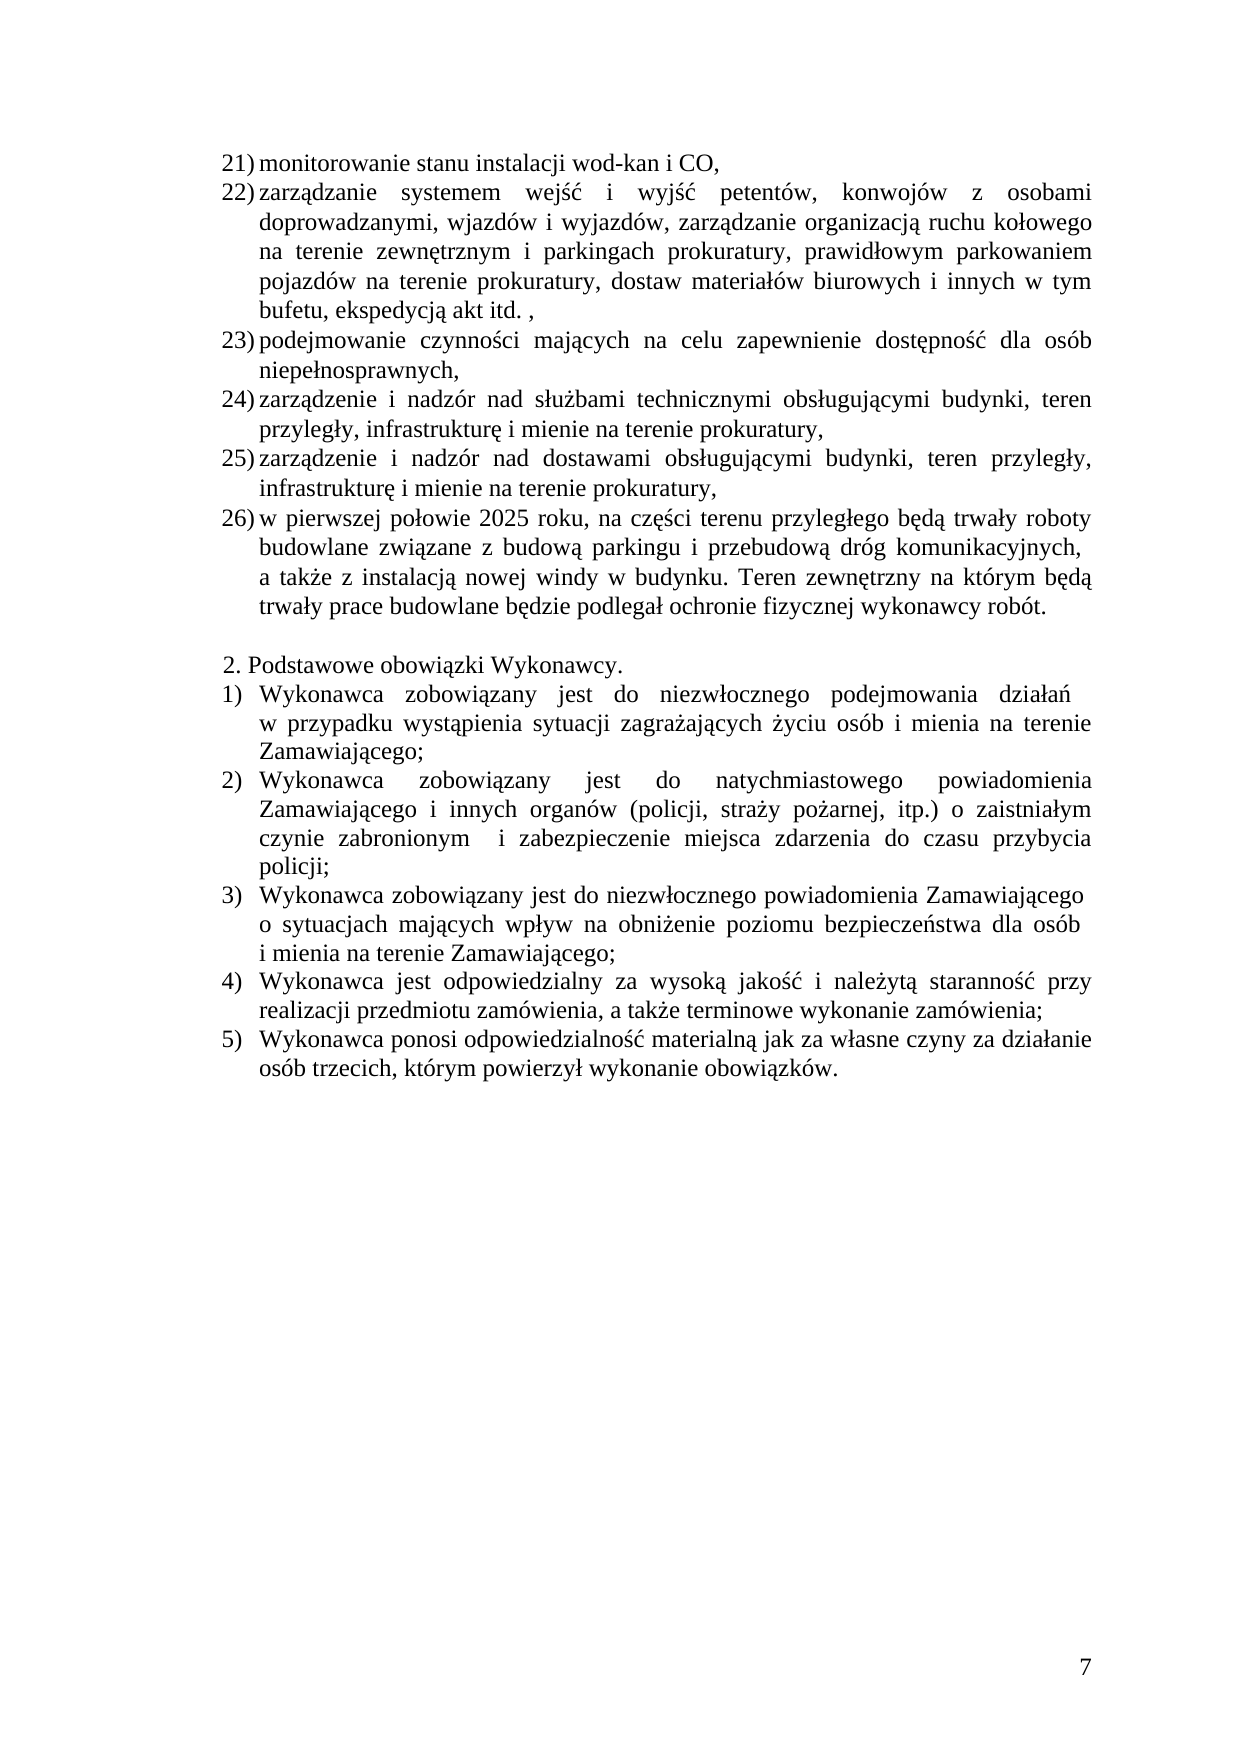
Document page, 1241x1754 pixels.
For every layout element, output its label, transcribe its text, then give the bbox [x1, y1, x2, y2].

list zarządzanie systemem wejść i wyjść petentów, konwojów z osobami doprowadzanymi, wjazdów i wyjazdów, zarządzanie organizacją ruchu kołowego na terenie zewnętrznym i parkingach prokuratury, prawidłowym parkowaniem pojazdów na terenie prokuratury, dostaw materiałów biurowych i innych w tym bufetu, ekspedycją akt itd. , [221, 177, 1093, 324]
list zarządzenie i nadzór nad dostawami obsługującymi budynki, teren przyległy, infrastrukturę i mienie na terenie prokuratury, [221, 443, 1093, 502]
list Wykonawca jest odpowiedzialny za wysoką jakość i należytą staranność przy realizacji przedmiotu zamówienia, a także terminowe wykonanie zamówienia; [221, 966, 1093, 1024]
text 2. Podstawowe obowiązki Wykonawcy. [223, 650, 1093, 679]
list podejmowanie czynności mających na celu zapewnienie dostępność dla osób niepełnosprawnych, [221, 325, 1093, 383]
list Wykonawca ponosi odpowiedzialność materialną jak za własne czyny za działanie osób trzecich, którym powierzył wykonanie obowiązków. [221, 1024, 1093, 1081]
list w pierwszej połowie 2025 roku, na części terenu przyległego będą trwały roboty budowlane związane z budową parkingu i przebudową dróg komunikacyjnych, a także z instalacją nowej windy w budynku. Teren zewnętrzny na którym będą trwały prace budowlane będzie podlegał ochronie fizycznej wykonawcy robót. [221, 503, 1093, 620]
list monitorowanie stanu instalacji wod-kan i CO, [221, 148, 1093, 176]
list zarządzenie i nadzór nad służbami technicznymi obsługującymi budynki, teren przyległy, infrastrukturę i mienie na terenie prokuratury, [221, 384, 1093, 443]
list Wykonawca zobowiązany jest do niezwłocznego powiadomienia Zamawiającego o sytuacjach mających wpływ na obniżenie poziomu bezpieczeństwa dla osób i mienia na terenie Zamawiającego; [221, 880, 1093, 966]
list Wykonawca zobowiązany jest do natychmiastowego powiadomienia Zamawiającego i innych organów (policji, straży pożarnej, itp.) o zaistniałym czynie zabronionym i zabezpieczenie miejsca zdarzenia do czasu przybycia policji; [221, 765, 1093, 880]
list Wykonawca zobowiązany jest do niezwłocznego podejmowania działań w przypadku wystąpienia sytuacji zagrażających życiu osób i mienia na terenie Zamawiającego; [221, 679, 1093, 765]
